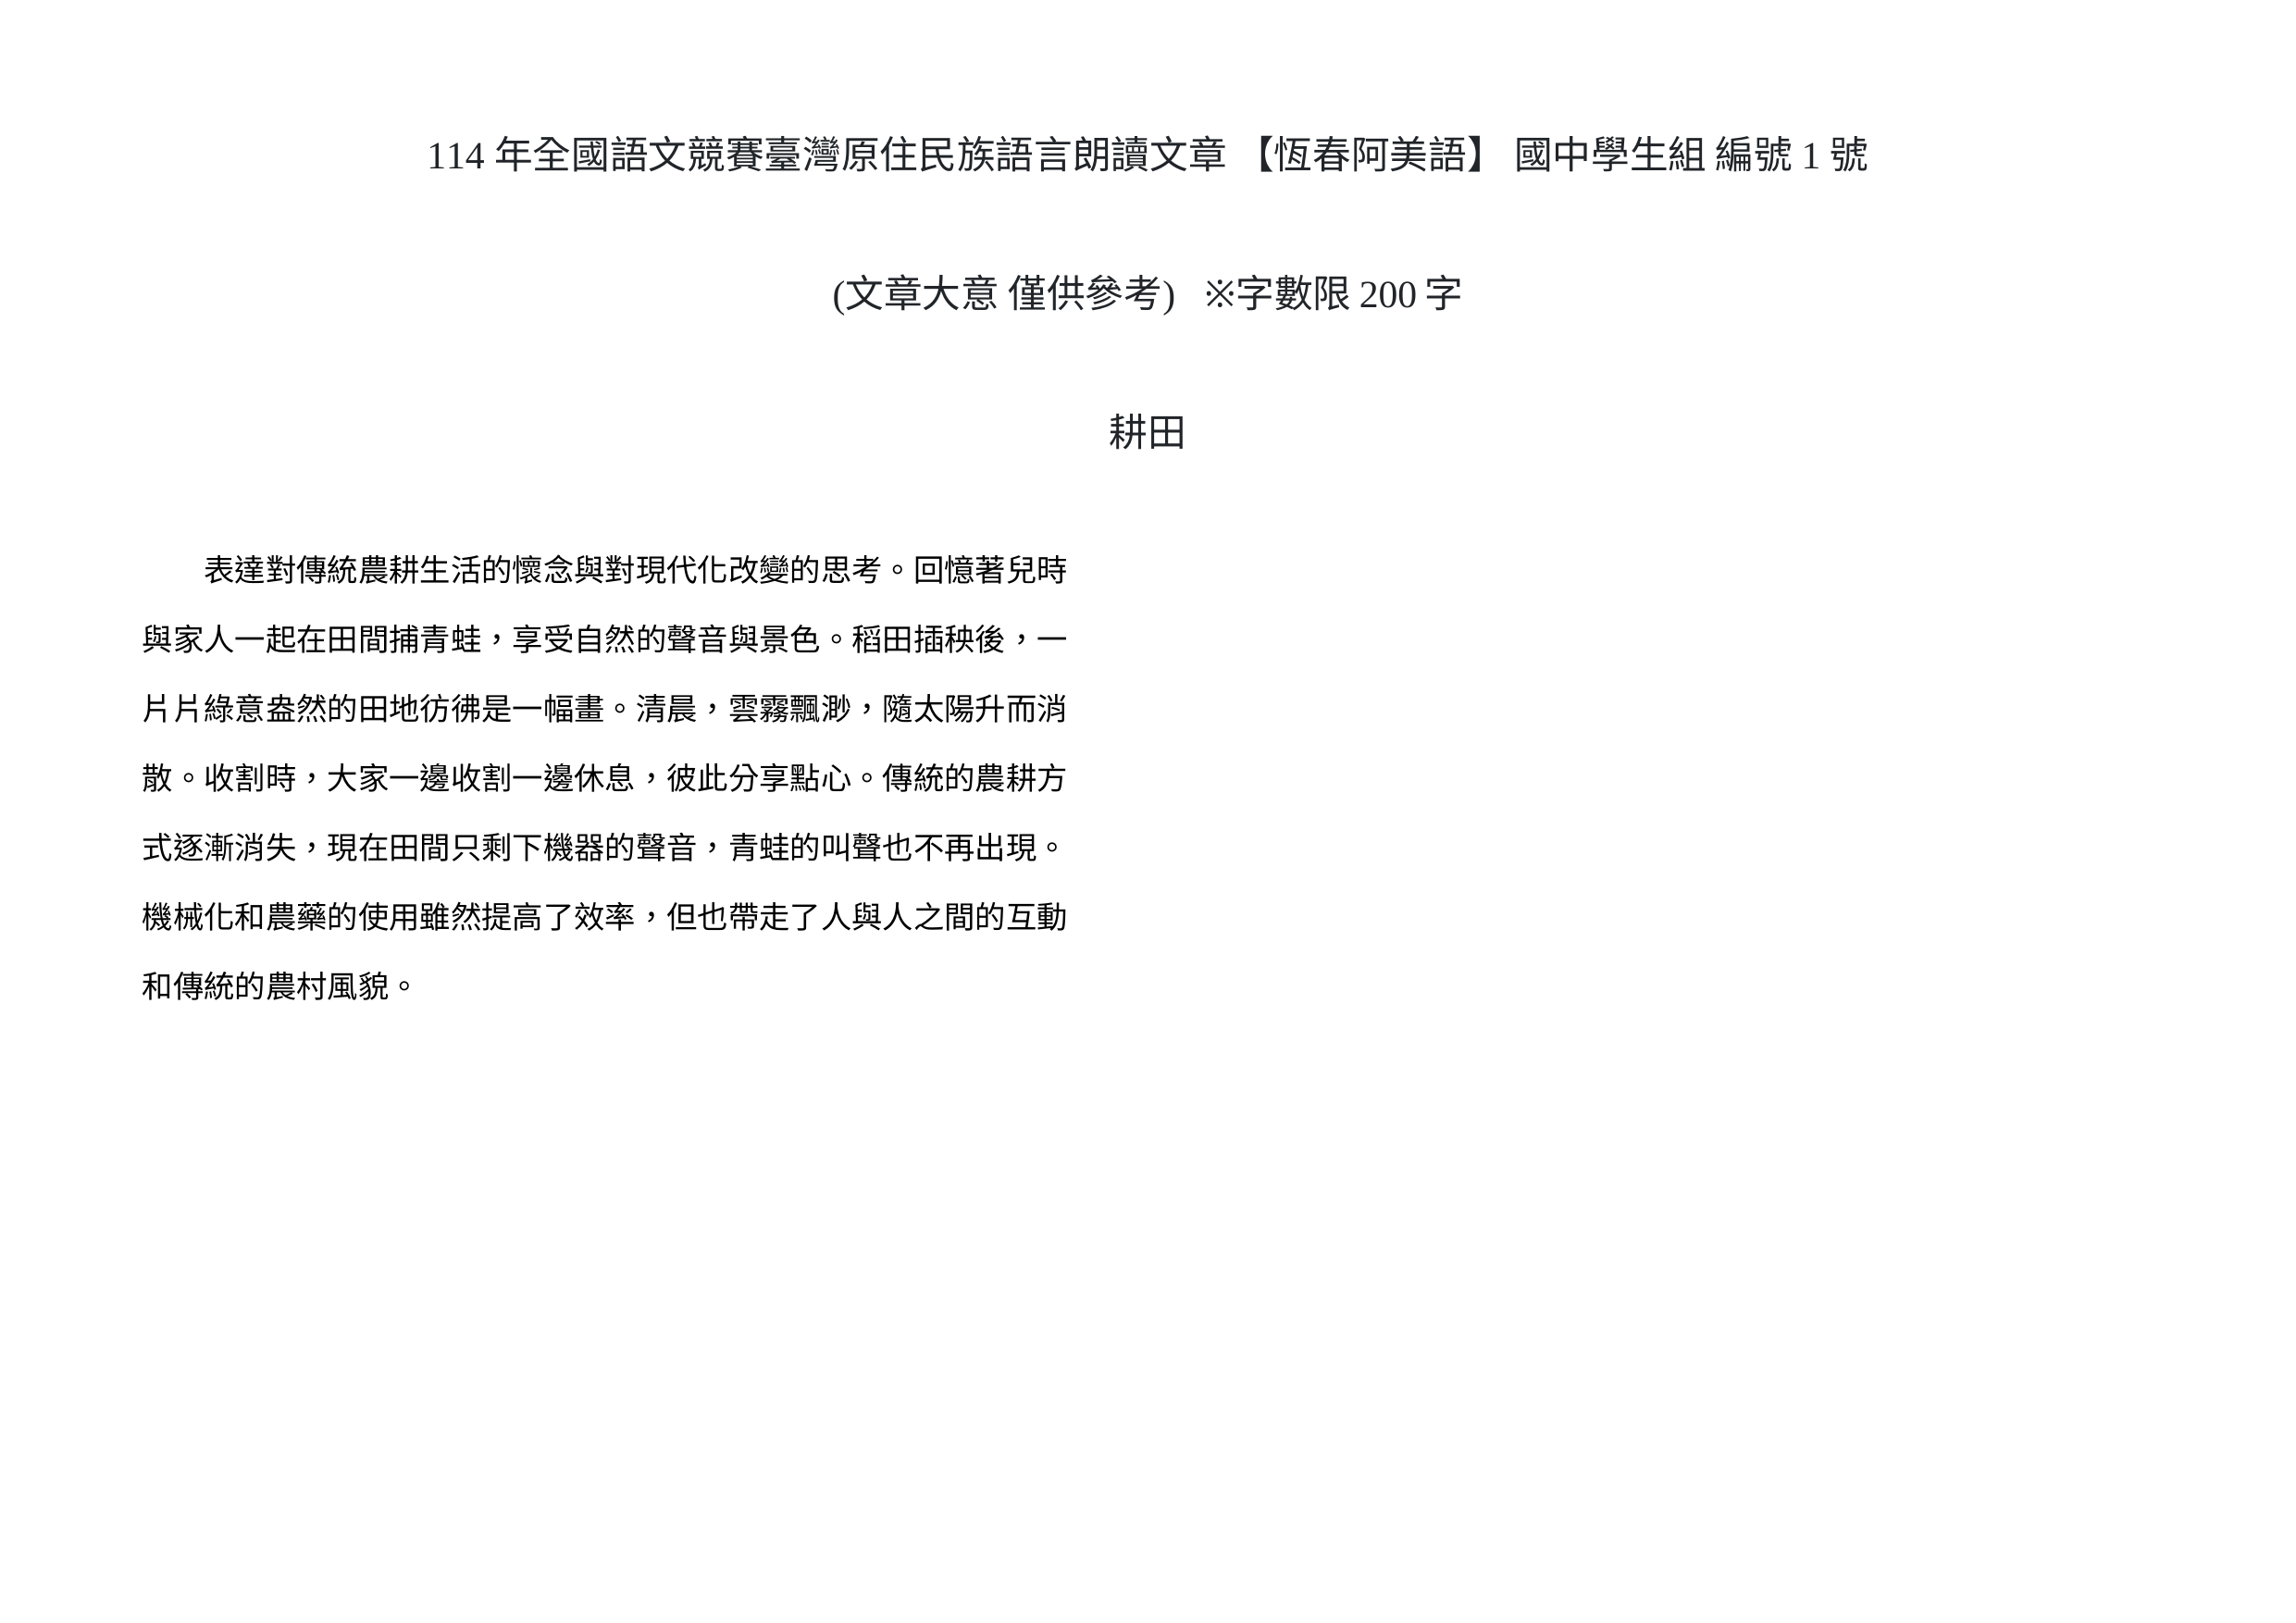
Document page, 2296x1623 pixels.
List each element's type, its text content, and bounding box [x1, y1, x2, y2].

text (文章大意 僅供參考) ※字數限200字 [142, 256, 2153, 326]
text 表達對傳統農耕生活的懷念與對現代化改變的思考。回憶著兒時與家人一起在田間捕青蛙，享受自然的聲音與景色。稻田插秧後，一片片綠意盎然的田地彷彿是一幅畫。清晨，雲霧飄渺，隨太陽升而消散。收割時，大家一邊收割一邊休息，彼此分享點心。傳統的農耕方式逐漸消失，現在田間只剩下機器的聲音，青蛙的叫聲也不再出現。機械化和農藥的使用雖然提高了效率，但也帶走了人與人之間的互動和傳統的農村風貌。 [142, 534, 1090, 1020]
text 114 年全國語文競賽臺灣原住民族語言朗讀文章 【恆春阿美語】 國中學生組 編號 1 號 [142, 118, 2153, 187]
text 耕田 [142, 395, 2153, 465]
